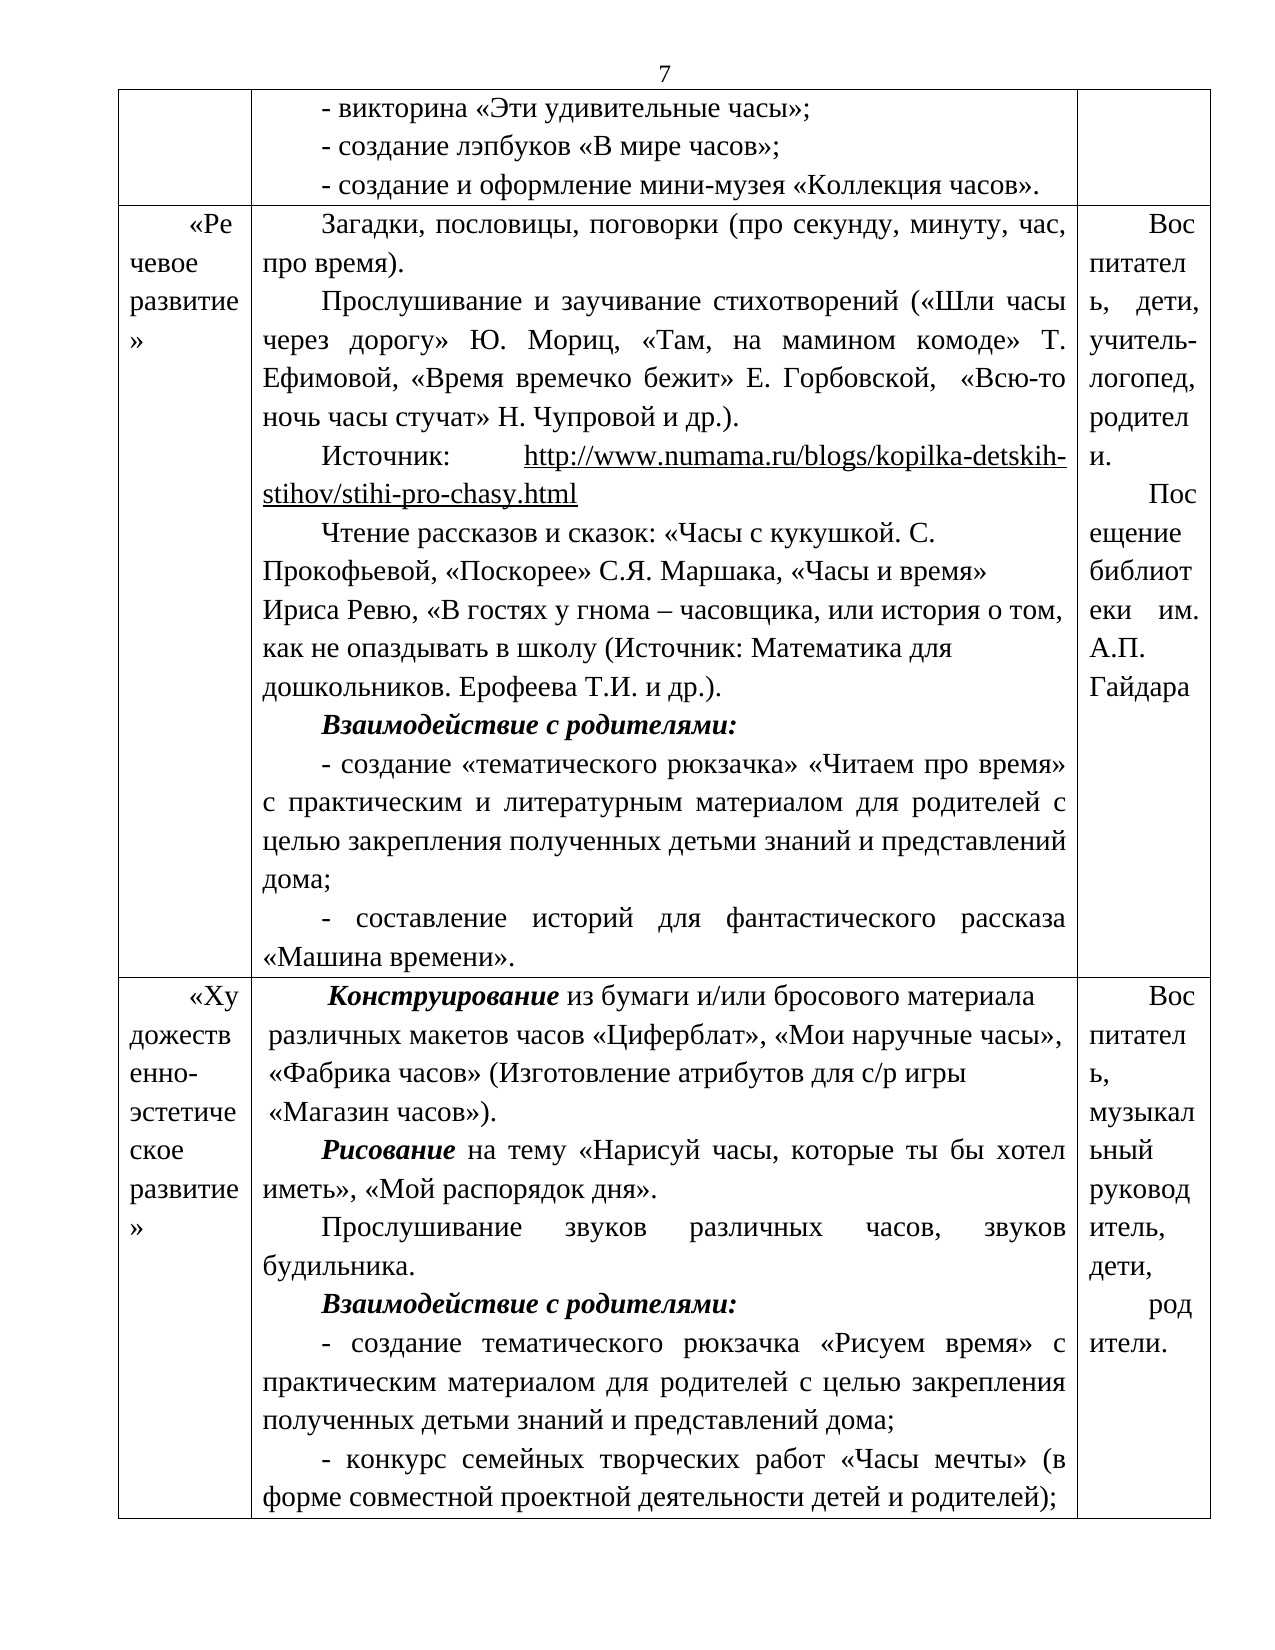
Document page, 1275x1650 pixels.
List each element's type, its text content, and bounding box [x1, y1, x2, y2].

table_cell Загадки, пословицы, поговорки (про секунду, минуту, час, про время). Прослушивание и заучивание стихотворений («Шли часы через дорогу» Ю. Мориц, «Там, на мамином комоде» Т. Ефимовой, «Время времечко бежит» Е. Горбовской, «Всю-то ночь часы стучат» Н. Чупровой и др.). Источник: http://www.numama.ru/blogs/kopilka-detskih-stihov/stihi-pro-chasy.html Чтение рассказов и сказок: «Часы с кукушкой. С. Прокофьевой, «Поскорее» С.Я. Маршака, «Часы и время» Ириса Ревю, «В гостях у гнома – часовщика, или история о том, как не опаздывать в школу (Источник: Математика для дошкольников. Ерофеева Т.И. и др.). Взаимодействие с родителями: - создание «тематического рюкзачка» «Читаем про время» с практическим и литературным материалом для родителей с целью закрепления полученных детьми знаний и представлений дома; - составление историй для фантастического рассказа «Машина времени». [252, 206, 1077, 977]
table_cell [119, 90, 251, 205]
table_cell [1078, 978, 1210, 1518]
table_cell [252, 90, 1077, 205]
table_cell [252, 978, 1077, 1518]
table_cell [119, 978, 251, 1518]
table_cell «Речевое развитие» [119, 206, 251, 977]
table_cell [1078, 90, 1210, 205]
table_cell Воспитатель, дети, учитель-логопед, родители. Посещение библиотеки им. А.П. Гайдара [1078, 206, 1210, 977]
